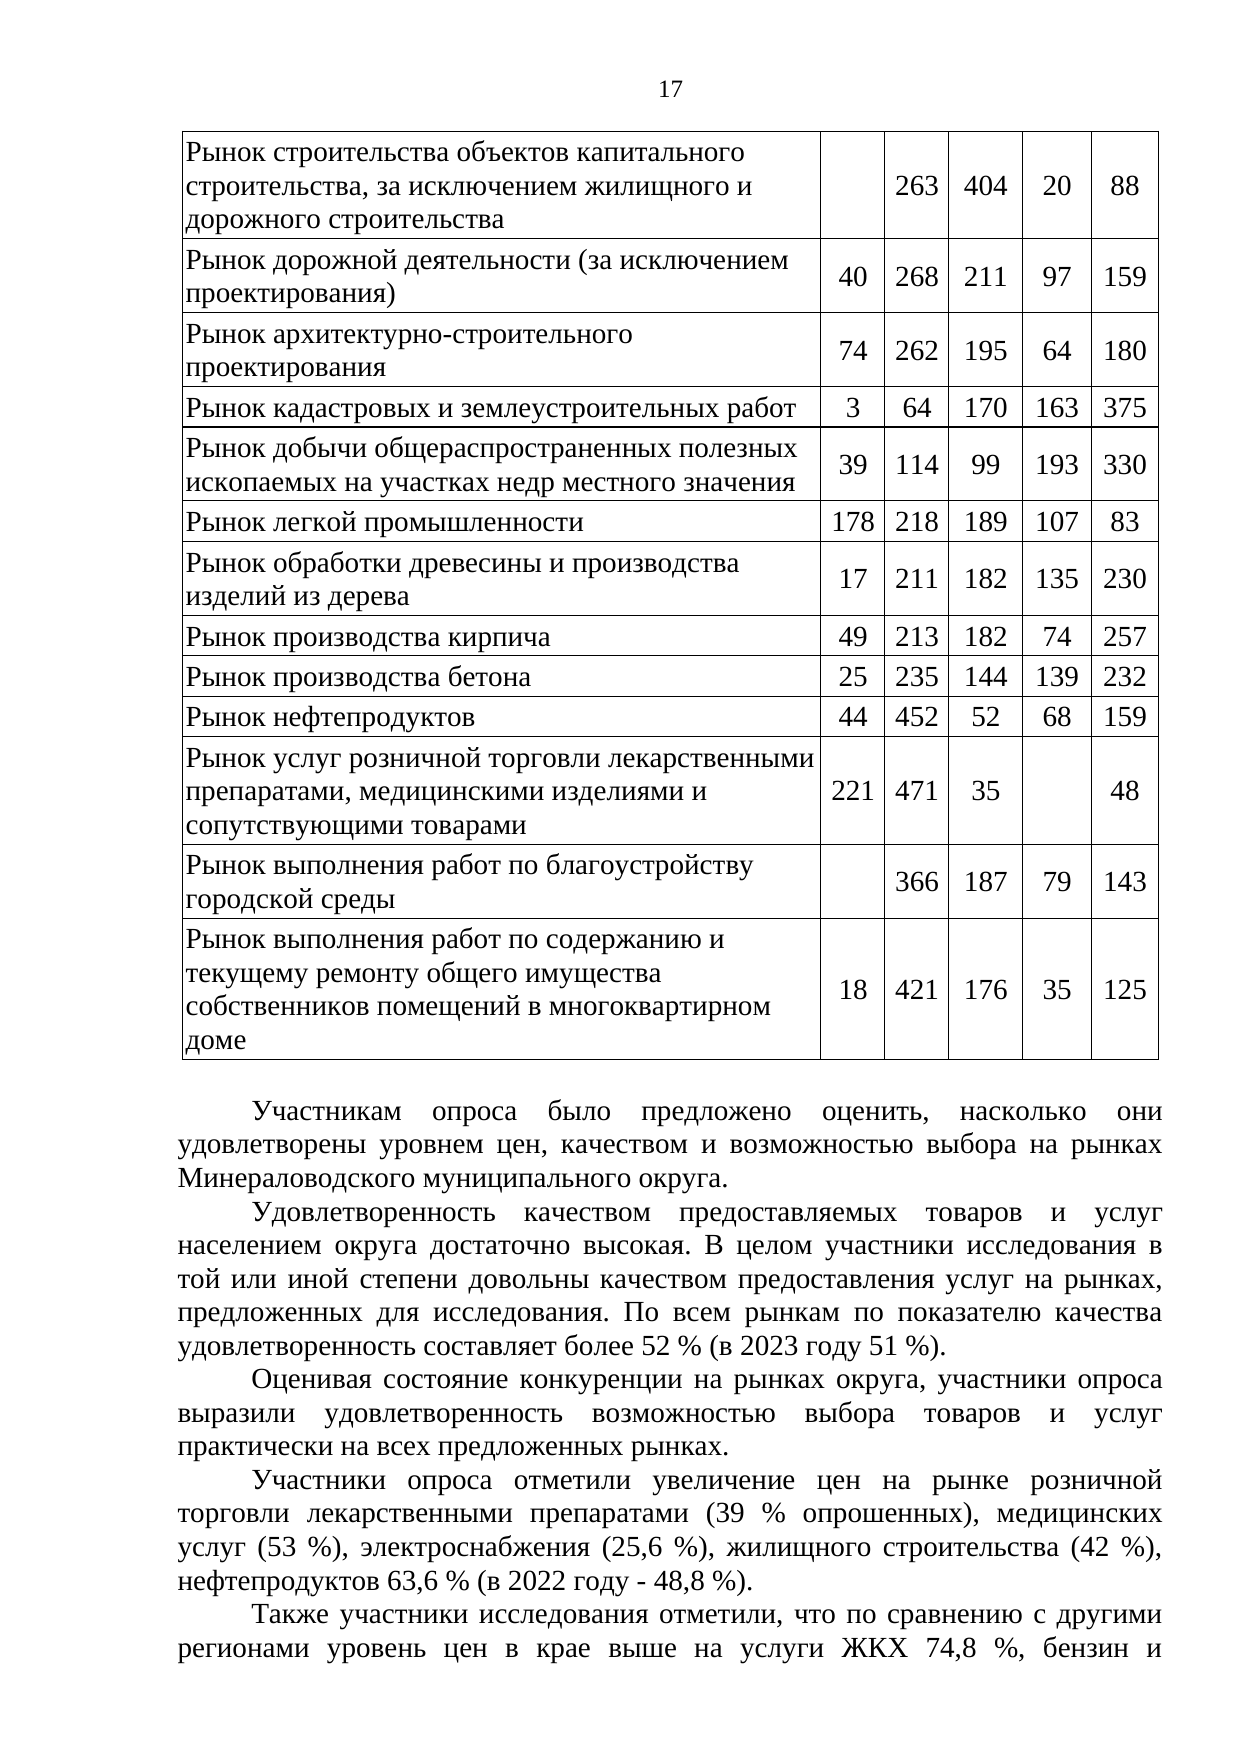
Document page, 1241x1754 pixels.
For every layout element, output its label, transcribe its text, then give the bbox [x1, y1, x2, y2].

table_cell 3 [821, 387, 884, 426]
table_cell 193 [1023, 428, 1091, 500]
table_cell 159 [1092, 239, 1158, 312]
table_cell 235 [885, 656, 948, 696]
table_cell Рынок добычи общераспространенных полезных ископаемых на участках недр местного значения [183, 428, 820, 500]
table_cell 39 [821, 428, 884, 500]
table_cell 114 [885, 428, 948, 500]
table_cell 230 [1092, 542, 1158, 615]
text Участники опроса отметили увеличение цен на рынке розничной торговли лекарственными препаратами (39 % опрошенных), медицинских услуг (53 %), электроснабжения (25,6 %), жилищного строительства (42 %), нефтепродуктов 63,6 % (в 2022 году - 48,8 %). [177, 1462, 1163, 1596]
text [177, 1596, 1163, 1663]
table_cell 180 [1092, 313, 1158, 386]
table_cell 64 [885, 387, 948, 426]
table_cell 421 [885, 919, 948, 1058]
table_cell [1023, 737, 1091, 843]
table_cell 218 [885, 501, 948, 541]
table_cell 178 [821, 501, 884, 541]
table_cell [821, 845, 884, 917]
table_cell 83 [1092, 501, 1158, 541]
table_cell 211 [949, 239, 1022, 312]
table_cell 366 [885, 845, 948, 917]
table_cell Рынок выполнения работ по содержанию и текущему ремонту общего имущества собственников помещений в многоквартирном доме [183, 919, 820, 1058]
table_cell 211 [885, 542, 948, 615]
table_cell 135 [1023, 542, 1091, 615]
table_cell 74 [1023, 616, 1091, 655]
table_cell 159 [1092, 697, 1158, 736]
table_cell 99 [949, 428, 1022, 500]
table_cell 97 [1023, 239, 1091, 312]
table_cell 64 [1023, 313, 1091, 386]
table_cell 257 [1092, 616, 1158, 655]
table_cell 263 [885, 132, 948, 238]
table_cell Рынок строительства объектов капитального строительства, за исключением жилищного и дорожного строительства [183, 132, 820, 238]
table_cell Рынок производства бетона [183, 656, 820, 696]
table_cell 187 [949, 845, 1022, 917]
table_cell 232 [1092, 656, 1158, 696]
table_cell Рынок нефтепродуктов [183, 697, 820, 736]
table_cell 88 [1092, 132, 1158, 238]
table_cell 163 [1023, 387, 1091, 426]
table_cell 35 [1023, 919, 1091, 1058]
table_cell 143 [1092, 845, 1158, 917]
table_cell [821, 132, 884, 238]
table_cell Рынок легкой промышленности [183, 501, 820, 541]
table_cell 170 [949, 387, 1022, 426]
table_cell 125 [1092, 919, 1158, 1058]
table_cell Рынок выполнения работ по благоустройству городской среды [183, 845, 820, 917]
text Удовлетворенность качеством предоставляемых товаров и услуг населением округа достаточно высокая. В целом участники исследования в той или иной степени довольны качеством предоставления услуг на рынках, предложенных для исследования. По всем рынкам по показателю качества удовлетворенность составляет более 52 % (в 2023 году 51 %). [177, 1194, 1163, 1361]
table_cell 20 [1023, 132, 1091, 238]
table_cell 452 [885, 697, 948, 736]
table_cell 74 [821, 313, 884, 386]
table_cell 213 [885, 616, 948, 655]
table_cell 262 [885, 313, 948, 386]
table_cell 221 [821, 737, 884, 843]
text Участникам опроса было предложено оценить, насколько они удовлетворены уровнем цен, качеством и возможностью выбора на рынках Минераловодского муниципального округа. [177, 1093, 1163, 1194]
text Оценивая состояние конкуренции на рынках округа, участники опроса выразили удовлетворенность возможностью выбора товаров и услуг практически на всех предложенных рынках. [177, 1361, 1163, 1462]
table_cell 40 [821, 239, 884, 312]
table_cell 48 [1092, 737, 1158, 843]
table_cell 107 [1023, 501, 1091, 541]
table_cell Рынок производства кирпича [183, 616, 820, 655]
table_cell 18 [821, 919, 884, 1058]
table_cell 52 [949, 697, 1022, 736]
table_cell Рынок обработки древесины и производства изделий из дерева [183, 542, 820, 615]
table_cell Рынок дорожной деятельности (за исключением проектирования) [183, 239, 820, 312]
table_cell 195 [949, 313, 1022, 386]
table_cell 176 [949, 919, 1022, 1058]
table_cell 182 [949, 542, 1022, 615]
table_cell 404 [949, 132, 1022, 238]
table_cell 268 [885, 239, 948, 312]
table_cell 49 [821, 616, 884, 655]
table_cell 182 [949, 616, 1022, 655]
table_cell 25 [821, 656, 884, 696]
table_cell Рынок архитектурно-строительного проектирования [183, 313, 820, 386]
table_cell 68 [1023, 697, 1091, 736]
table_cell 79 [1023, 845, 1091, 917]
table_cell 17 [821, 542, 884, 615]
table_cell 471 [885, 737, 948, 843]
table_cell Рынок услуг розничной торговли лекарственными препаратами, медицинскими изделиями и сопутствующими товарами [183, 737, 820, 843]
table_cell 144 [949, 656, 1022, 696]
table_cell 330 [1092, 428, 1158, 500]
table_cell 139 [1023, 656, 1091, 696]
table_cell Рынок кадастровых и землеустроительных работ [183, 387, 820, 426]
table_cell 189 [949, 501, 1022, 541]
table_cell 35 [949, 737, 1022, 843]
table_cell 44 [821, 697, 884, 736]
table_cell 375 [1092, 387, 1158, 426]
